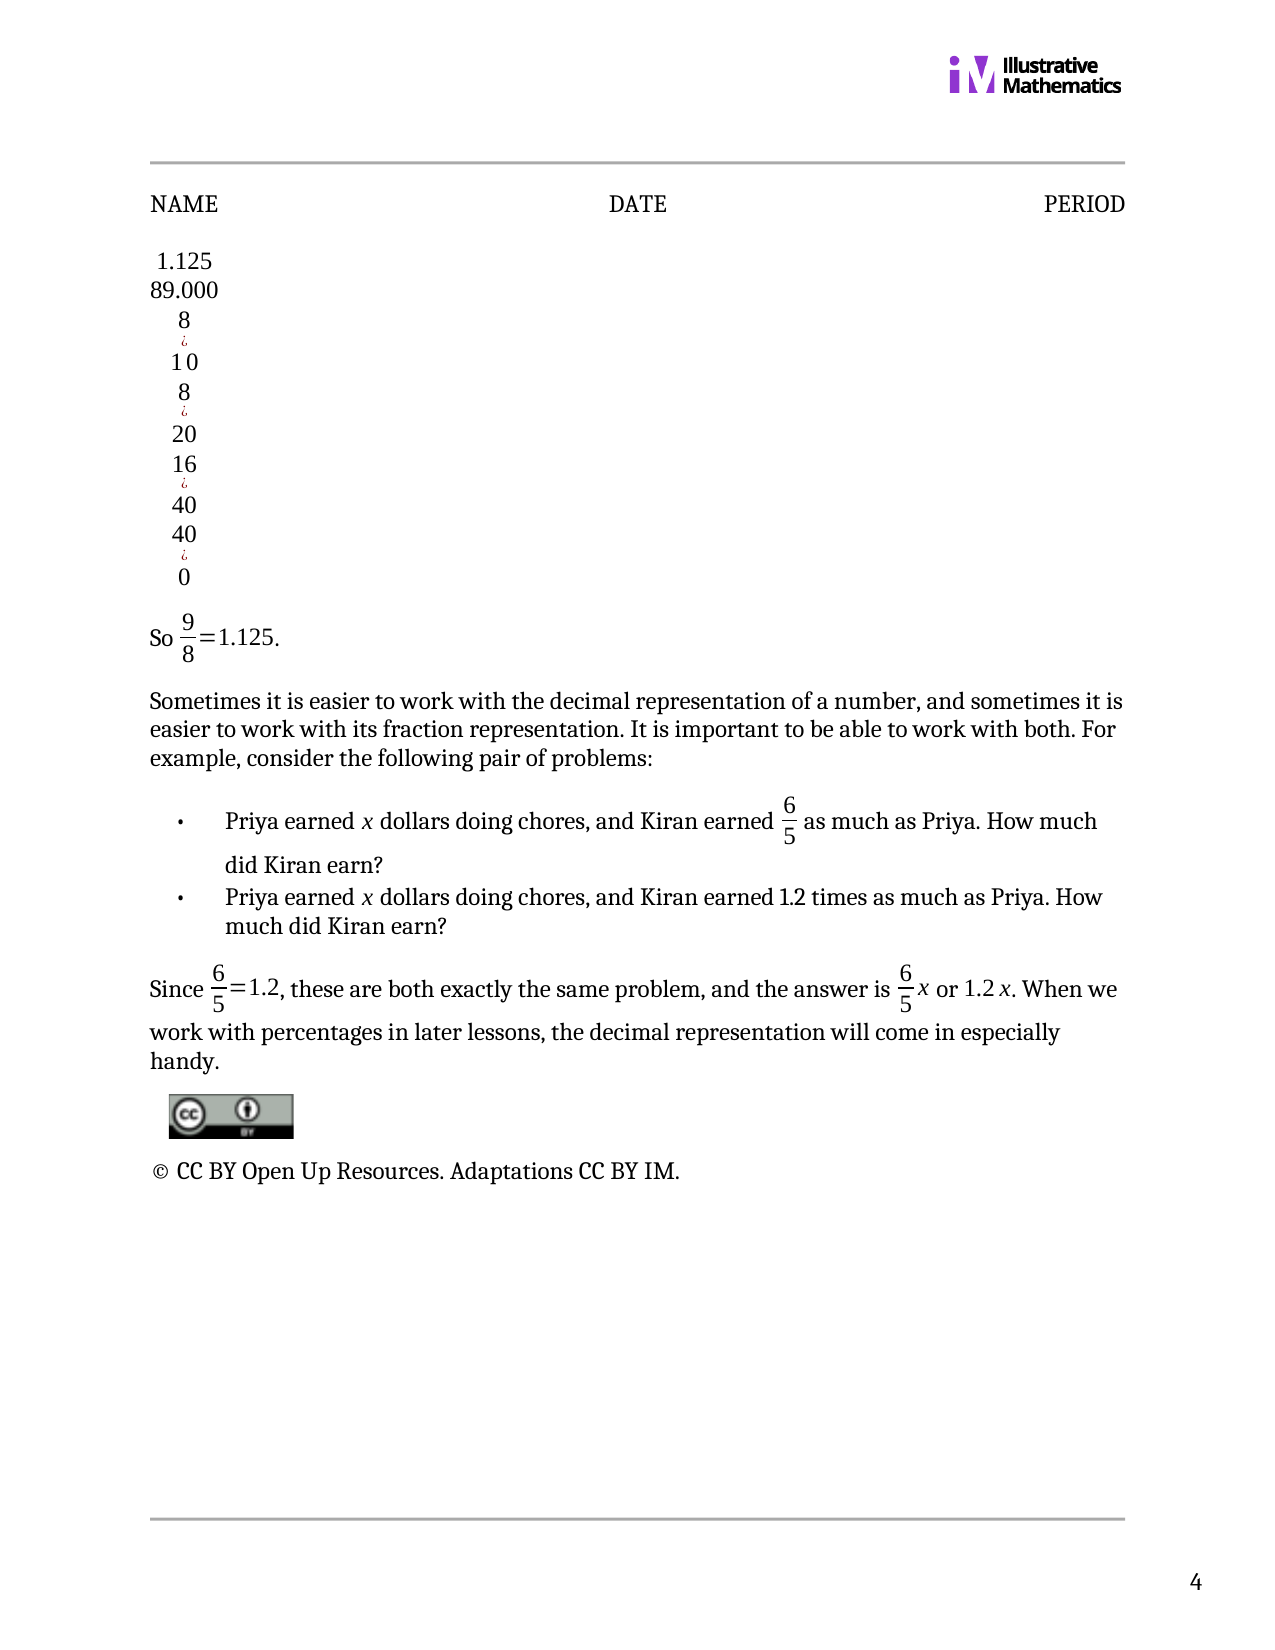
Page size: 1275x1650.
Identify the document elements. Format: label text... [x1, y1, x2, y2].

text © CC BY Open Up Resources. Adaptations CC BY IM. [150, 1157, 1125, 1186]
picture [949, 55, 1121, 93]
text So . [150, 609, 1125, 668]
text Sometimes it is easier to work with the decimal representation of a number, and sometimes it is easier to work with its fraction representation. It is important to be able to work with both. For example, consider the following pair of problems: [150, 687, 1125, 773]
picture [168, 1094, 294, 1139]
text Since , these are both exactly the same problem, and the answer is or . When we work with percentages in later lessons, the decimal representation will come in especially handy. [150, 959, 1125, 1076]
list Priya earned dollars doing chores, and Kiran earned 1.2 times as much as Priya. How much did Kiran earn? [175, 883, 1125, 941]
list Priya earned dollars doing chores, and Kiran earned as much as Priya. How much did Kiran earn? [175, 792, 1125, 879]
